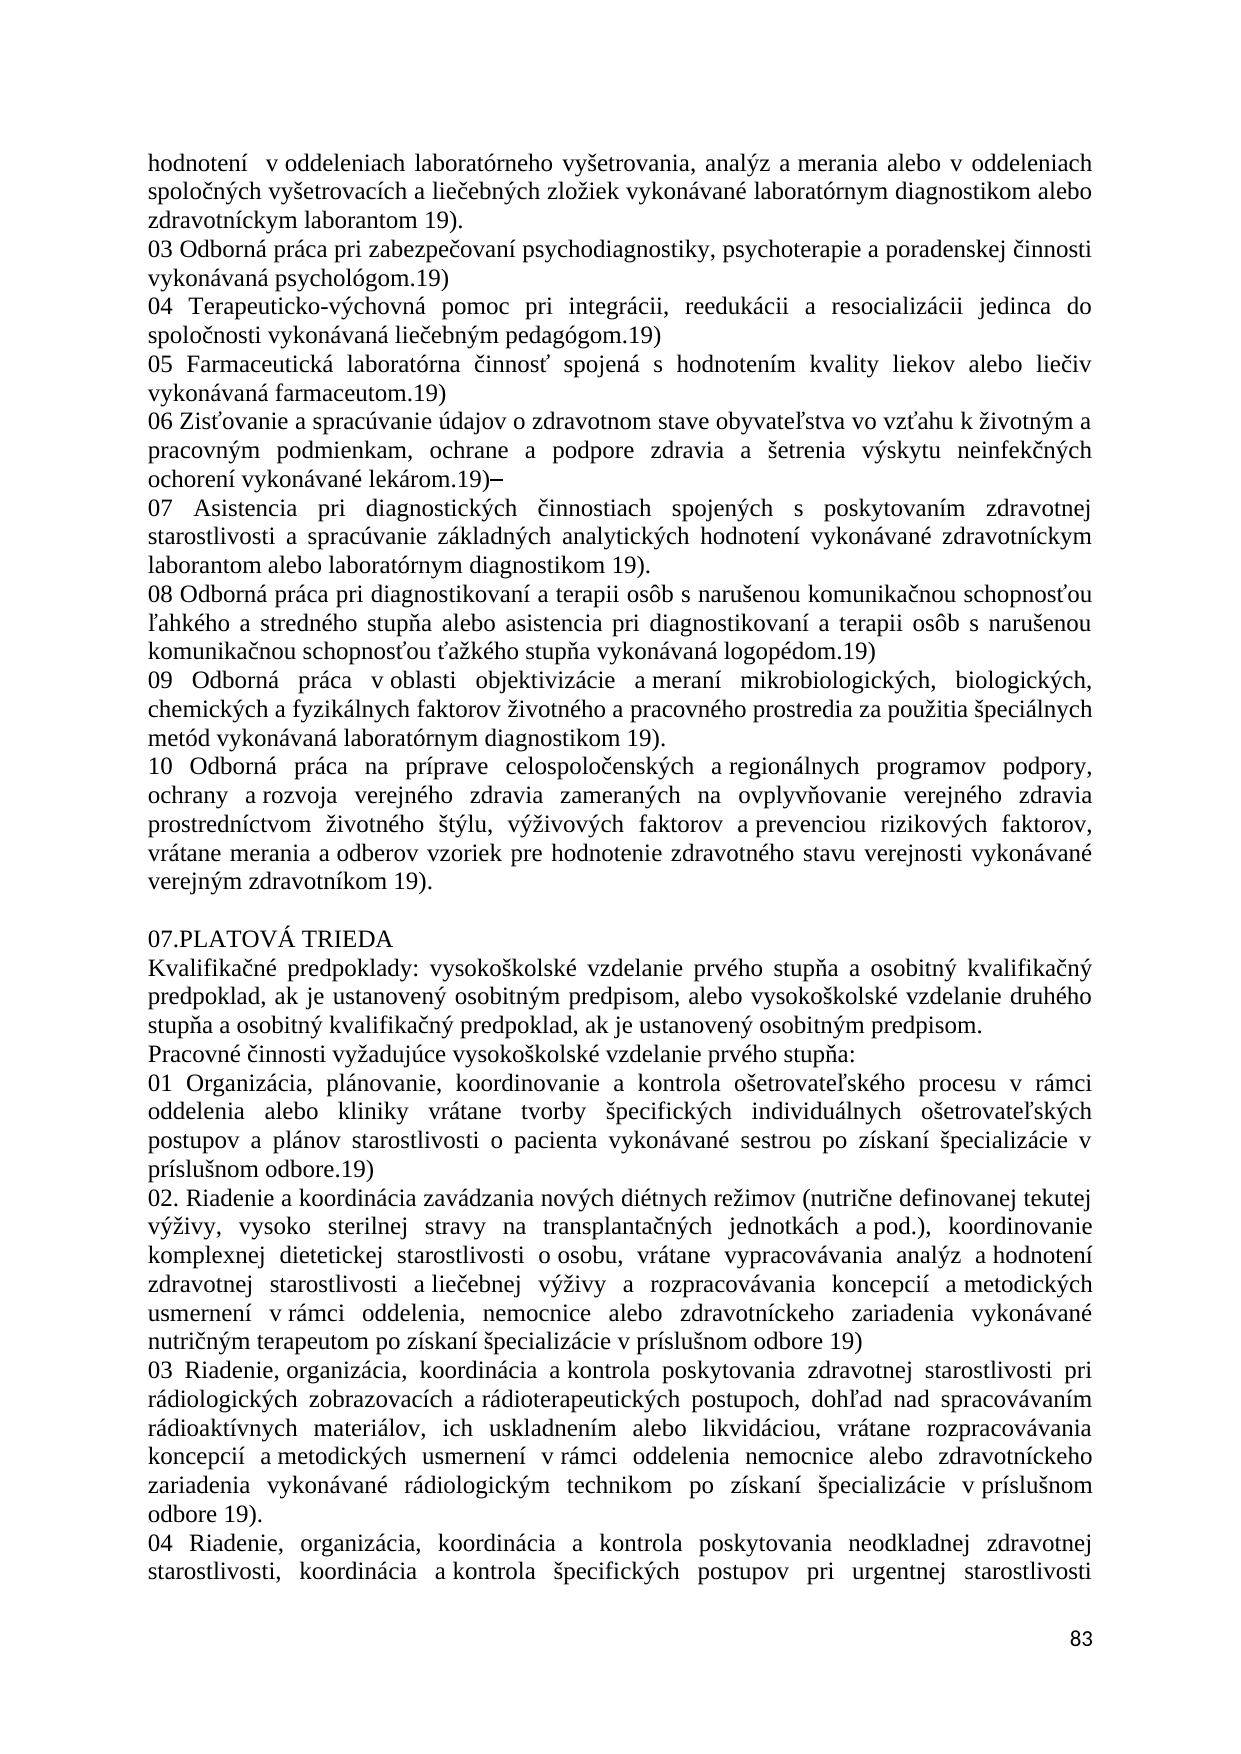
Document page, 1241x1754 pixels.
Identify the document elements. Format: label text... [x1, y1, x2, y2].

text 08 Odborná práca pri diagnostikovaní a terapii osôb s narušenou komunikačnou schopnosťou ľahkého a stredného stupňa alebo asistencia pri diagnostikovaní a terapii osôb s narušenou komunikačnou schopnosťou ťažkého stupňa vykonávaná logopédom.19) [148, 579, 1093, 665]
text Pracovné činnosti vyžadujúce vysokoškolské vzdelanie prvého stupňa: [148, 1039, 1093, 1068]
text 04 Terapeuticko-výchovná pomoc pri integrácii, reedukácii a resocializácii jedinca do spoločnosti vykonávaná liečebným pedagógom.19) [148, 291, 1093, 349]
text 07.PLATOVÁ TRIEDA [148, 924, 1093, 953]
text 07 Asistencia pri diagnostických činnostiach spojených s poskytovaním zdravotnej starostlivosti a spracúvanie základných analytických hodnotení vykonávané zdravotníckym laborantom alebo laboratórnym diagnostikom 19). [148, 493, 1093, 579]
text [148, 148, 1093, 234]
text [148, 1528, 1093, 1585]
text 05 Farmaceutická laboratórna činnosť spojená s hodnotením kvality liekov alebo liečiv vykonávaná farmaceutom.19) [148, 349, 1093, 406]
text 09 Odborná práca v oblasti objektivizácie a meraní mikrobiologických, biologických, chemických a fyzikálnych faktorov životného a pracovného prostredia za použitia špeciálnych metód vykonávaná laboratórnym diagnostikom 19). [148, 665, 1093, 751]
text 02. Riadenie a koordinácia zavádzania nových diétnych režimov (nutrične definovanej tekutej výživy, vysoko sterilnej stravy na transplantačných jednotkách a pod.), koordinovanie komplexnej dietetickej starostlivosti o osobu, vrátane vypracovávania analýz a hodnotení zdravotnej starostlivosti a liečebnej výživy a rozpracovávania koncepcií a metodických usmernení v rámci oddelenia, nemocnice alebo zdravotníckeho zariadenia vykonávané nutričným terapeutom po získaní špecializácie v príslušnom odbore 19) [148, 1183, 1093, 1355]
text 06 Zisťovanie a spracúvanie údajov o zdravotnom stave obyvateľstva vo vzťahu k životným a pracovným podmienkam, ochrane a podpore zdravia a šetrenia výskytu neinfekčných ochorení vykonávané lekárom.19) [148, 406, 1093, 493]
text 10 Odborná práca na príprave celospoločenských a regionálnych programov podpory, ochrany a rozvoja verejného zdravia zameraných na ovplyvňovanie verejného zdravia prostredníctvom životného štýlu, výživových faktorov a prevenciou rizikových faktorov, vrátane merania a odberov vzoriek pre hodnotenie zdravotného stavu verejnosti vykonávané verejným zdravotníkom 19). [148, 751, 1093, 895]
text 03 Odborná práca pri zabezpečovaní psychodiagnostiky, psychoterapie a poradenskej činnosti vykonávaná psychológom.19) [148, 234, 1093, 291]
text 01 Organizácia, plánovanie, koordinovanie a kontrola ošetrovateľského procesu v rámci oddelenia alebo kliniky vrátane tvorby špecifických individuálnych ošetrovateľských postupov a plánov starostlivosti o pacienta vykonávané sestrou po získaní špecializácie v príslušnom odbore.19) [148, 1068, 1093, 1183]
text 03 Riadenie, organizácia, koordinácia a kontrola poskytovania zdravotnej starostlivosti pri rádiologických zobrazovacích a rádioterapeutických postupoch, dohľad nad spracovávaním rádioaktívnych materiálov, ich uskladnením alebo likvidáciou, vrátane rozpracovávania koncepcií a metodických usmernení v rámci oddelenia nemocnice alebo zdravotníckeho zariadenia vykonávané rádiologickým technikom po získaní špecializácie v príslušnom odbore 19). [148, 1355, 1093, 1528]
text Kvalifikačné predpoklady: vysokoškolské vzdelanie prvého stupňa a osobitný kvalifikačný predpoklad, ak je ustanovený osobitným predpisom, alebo vysokoškolské vzdelanie druhého stupňa a osobitný kvalifikačný predpoklad, ak je ustanovený osobitným predpisom. [148, 953, 1093, 1039]
